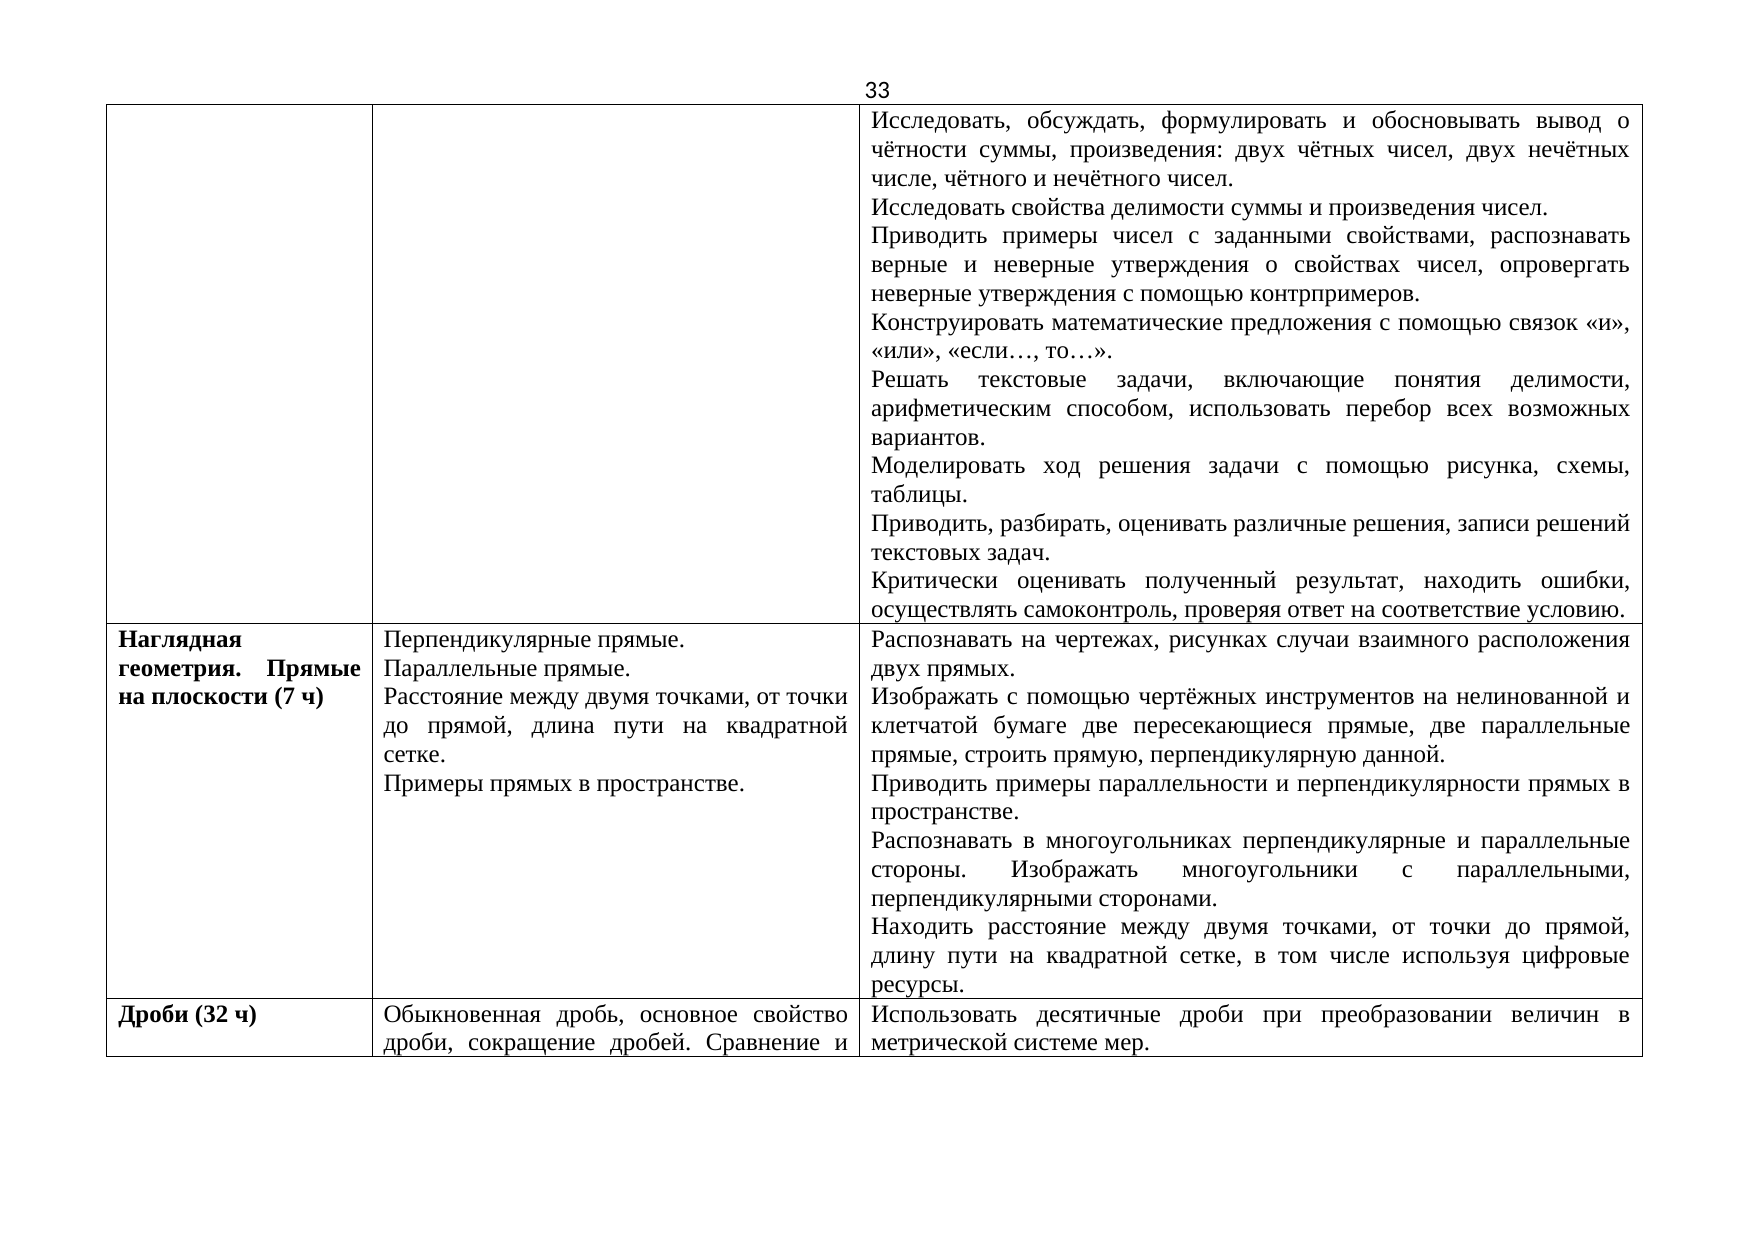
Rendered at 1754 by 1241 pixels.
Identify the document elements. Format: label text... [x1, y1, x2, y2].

table_cell Наглядная геометрия. Прямые на плоскости (7 ч) [107, 624, 372, 998]
table_cell Перпендикулярные прямые. Параллельные прямые. Расстояние между двумя точками, от точки до прямой, длина пути на квадратной сетке. Примеры прямых в пространстве. [373, 624, 859, 998]
table_cell Распознавать на чертежах, рисунках случаи взаимного расположения двух прямых. Изображать с помощью чертёжных инструментов на нелинованной и клетчатой бумаге две пересекающиеся прямые, две параллельные прямые, строить прямую, перпендикулярную данной. Приводить примеры параллельности и перпендикулярности прямых в пространстве. Распознавать в многоугольниках перпендикулярные и параллельные стороны. Изображать многоугольники с параллельными, перпендикулярными сторонами. Находить расстояние между двумя точками, от точки до прямой, длину пути на квадратной сетке, в том числе используя цифровые ресурсы. [860, 624, 1642, 998]
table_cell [107, 105, 372, 623]
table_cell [860, 105, 1642, 623]
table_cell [373, 105, 859, 623]
table_cell Дроби (32 ч) [107, 999, 372, 1056]
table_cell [860, 999, 1642, 1056]
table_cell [373, 999, 859, 1056]
